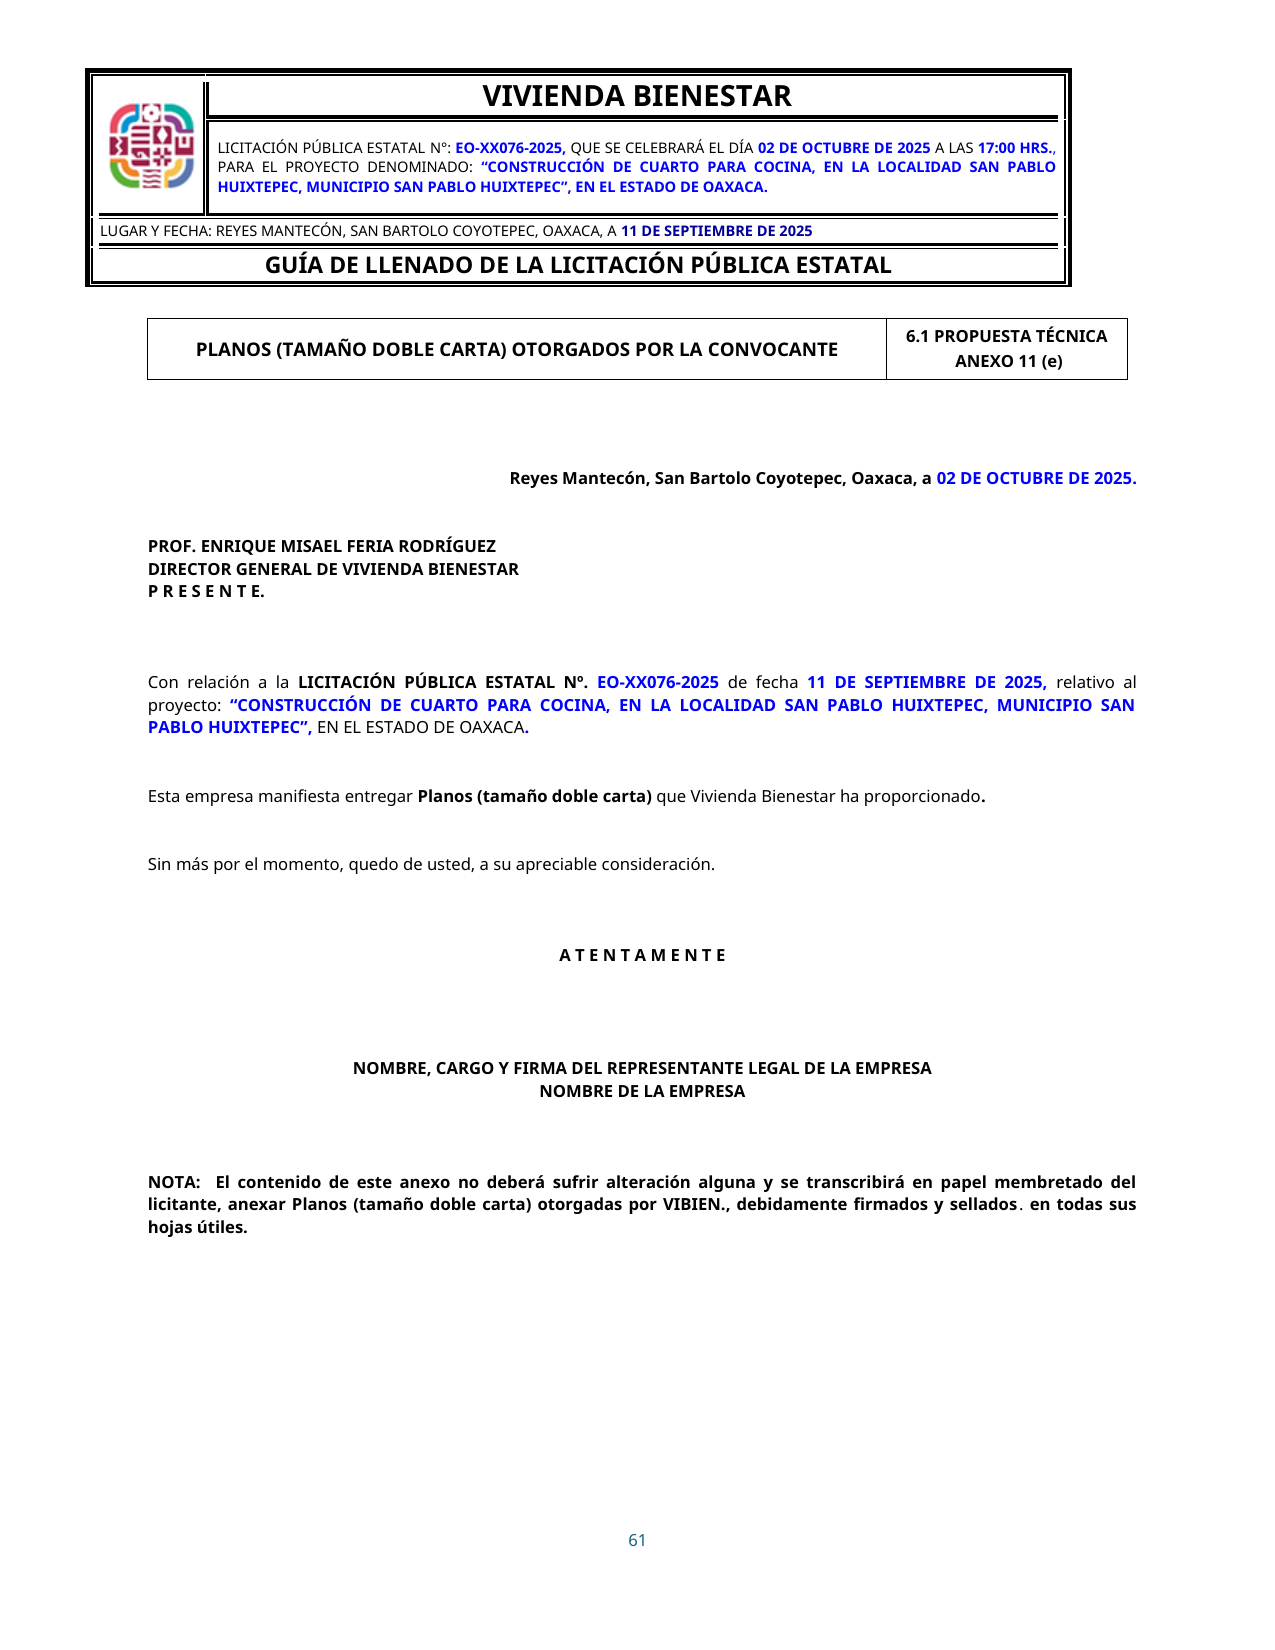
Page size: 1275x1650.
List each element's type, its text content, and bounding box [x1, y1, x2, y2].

text Reyes Mantecón, San Bartolo Coyotepec, Oaxaca, a 02 DE OCTUBRE DE 2025. [148, 466, 1137, 489]
text NOTA: El contenido de este anexo no deberá sufrir alteración alguna y se transcribirá en papel membretado del licitante, anexar Planos (tamaño doble carta) otorgadas por VIBIEN., debidamente firmados y sellados. en todas sus hojas útiles. [148, 1170, 1137, 1238]
text Esta empresa manifiesta entregar Planos (tamaño doble carta) que Vivienda Bienestar ha proporcionado. [148, 784, 1137, 807]
text DIRECTOR GENERAL DE VIVIENDA BIENESTAR [148, 557, 1137, 580]
text NOMBRE DE LA EMPRESA [148, 1079, 1137, 1102]
text PROF. ENRIQUE MISAEL FERIA RODRÍGUEZ [148, 534, 1137, 557]
text Sin más por el momento, quedo de usted, a su apreciable consideración. [148, 852, 1137, 875]
text P R E S E N T E. [148, 580, 1137, 603]
list Con relación a la LICITACIÓN PÚBLICA ESTATAL Nº. EO-XX076-2025 de fecha 11 DE SEPTIEMBRE DE 2025, relativo al proyecto: “CONSTRUCCIÓN DE CUARTO PARA COCINA, EN LA LOCALIDAD SAN PABLO HUIXTEPEC, MUNICIPIO SAN PABLO HUIXTEPEC”, EN EL ESTADO DE OAXACA. [148, 671, 1137, 739]
text NOMBRE, CARGO Y FIRMA DEL REPRESENTANTE LEGAL DE LA EMPRESA [148, 1057, 1137, 1079]
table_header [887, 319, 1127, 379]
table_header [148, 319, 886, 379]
text A T E N T A M E N T E [148, 943, 1137, 966]
picture [98, 95, 203, 194]
